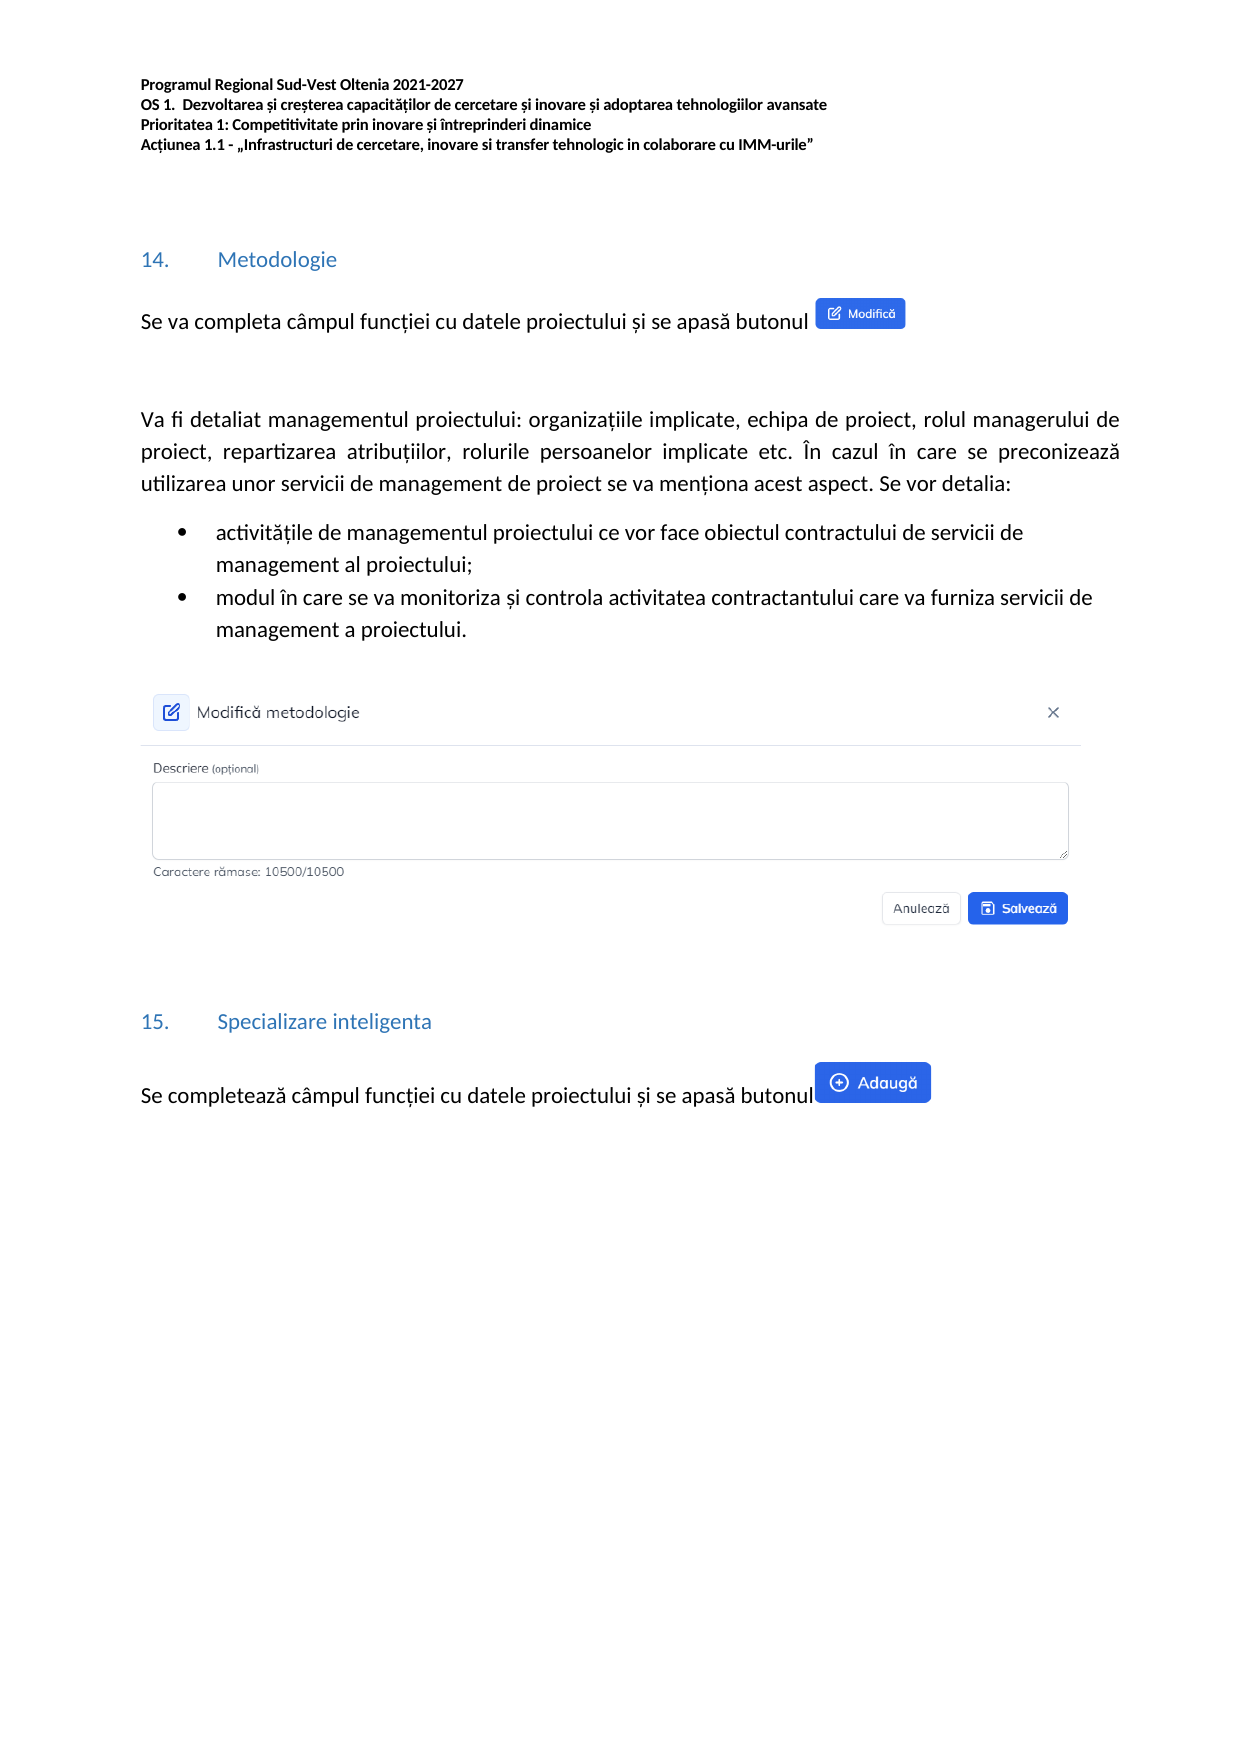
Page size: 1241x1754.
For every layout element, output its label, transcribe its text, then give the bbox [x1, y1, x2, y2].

picture [815, 298, 906, 330]
subtitle Metodologie [141, 246, 1122, 273]
subtitle Specializare inteligenta [141, 1007, 1122, 1035]
text Va fi detaliat managementul proiectului: organizațiile implicate, echipa de proiect, rolul managerului de proiect, repartizarea atribuțiilor, rolurile persoanelor implicate etc. În cazul în care se preconizează utilizarea unor servicii de management de proiect se va menționa acest aspect. Se vor detalia: [141, 405, 1122, 498]
picture [140, 691, 1081, 945]
list activităţile de managementul proiectului ce vor face obiectul contractului de servicii de management al proiectului; [178, 518, 1122, 579]
list modul în care se va monitoriza şi controla activitatea contractantului care va furniza servicii de management a proiectului. [178, 583, 1122, 643]
text Se completează câmpul funcției cu datele proiectului și se apasă butonul [141, 1060, 1122, 1109]
text Se va completa câmpul funcției cu datele proiectului și se apasă butonul [141, 298, 1122, 336]
